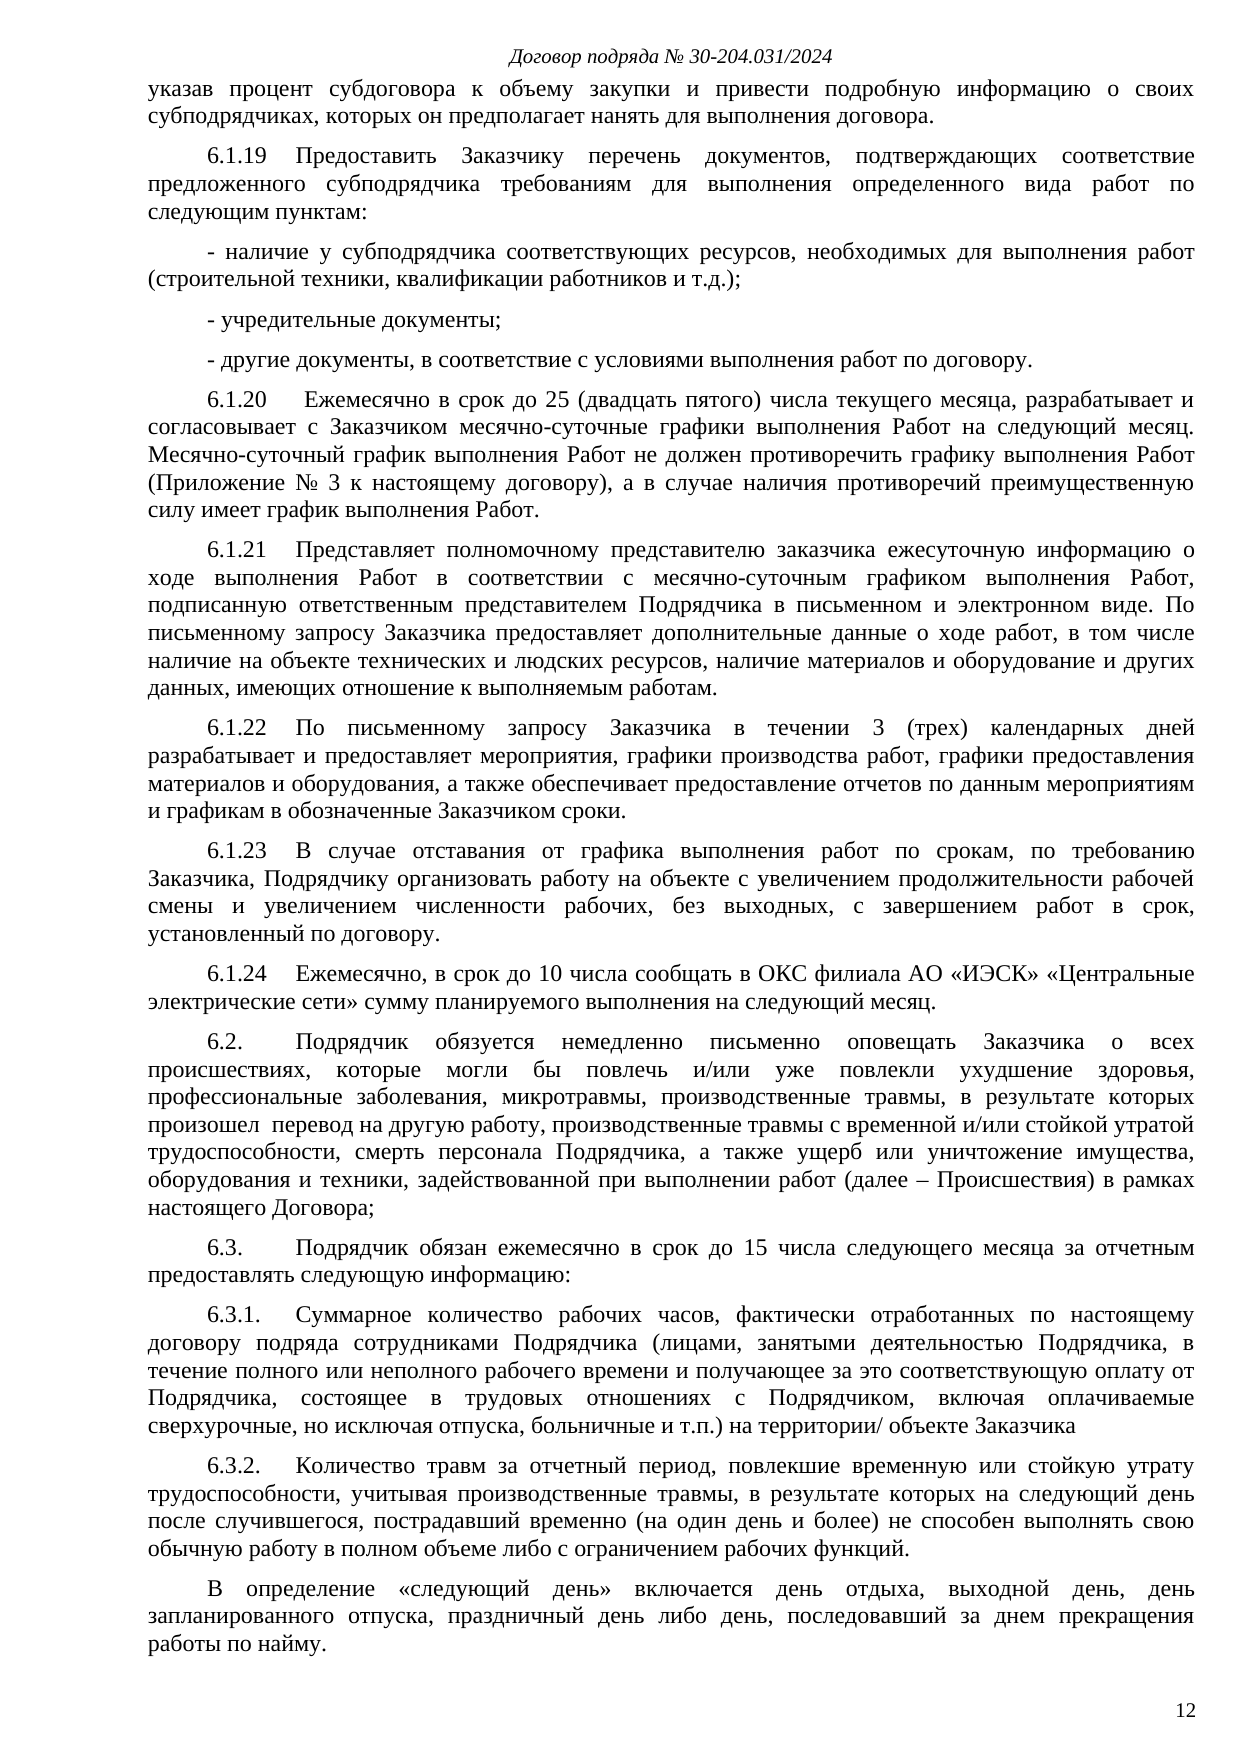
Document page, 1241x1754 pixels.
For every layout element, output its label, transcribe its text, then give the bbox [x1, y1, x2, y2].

text 6.3. Подрядчик обязан ежемесячно в срок до 15 числа следующего месяца за отчетным предоставлять следующую информацию: [148, 1233, 1196, 1288]
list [148, 74, 1196, 129]
list Представляет полномочному представителю заказчика ежесуточную информацию о ходе выполнения Работ в соответствии с месячно-суточным графиком выполнения Работ, подписанную ответственным представителем Подрядчика в письменном и электронном виде. По письменному запросу Заказчика предоставляет дополнительные данные о ходе работ, в том числе наличие на объекте технических и людских ресурсов, наличие материалов и оборудование и других данных, имеющих отношение к выполняемым работам. [148, 535, 1196, 701]
text 6.2. Подрядчик обязуется немедленно письменно оповещать Заказчика о всех происшествиях, которые могли бы повлечь и/или уже повлекли ухудшение здоровья, профессиональные заболевания, микротравмы, производственные травмы, в результате которых произошел перевод на другую работу, производственные травмы с временной и/или стойкой утратой трудоспособности, смерть персонала Подрядчика, а также ущерб или уничтожение имущества, оборудования и техники, задействованной при выполнении работ (далее – Происшествия) в рамках настоящего Договора; [148, 1027, 1196, 1220]
text 6.3.1. Суммарное количество рабочих часов, фактически отработанных по настоящему договору подряда сотрудниками Подрядчика (лицами, занятыми деятельностью Подрядчика, в течение полного или неполного рабочего времени и получающее за это соответствующую оплату от Подрядчика, состоящее в трудовых отношениях с Подрядчиком, включая оплачиваемые сверхурочные, но исключая отпуска, больничные и т.п.) на территории/ объекте Заказчика [148, 1300, 1196, 1438]
text - наличие у субподрядчика соответствующих ресурсов, необходимых для выполнения работ (строительной техники, квалификации работников и т.д.); [148, 237, 1196, 292]
list По письменному запросу Заказчика в течении 3 (трех) календарных дней разрабатывает и предоставляет мероприятия, графики производства работ, графики предоставления материалов и оборудования, а также обеспечивает предоставление отчетов по данным мероприятиям и графикам в обозначенные Заказчиком сроки. [148, 713, 1196, 824]
text - другие документы, в соответствие с условиями выполнения работ по договору. [148, 345, 1196, 372]
text - учредительные документы; [148, 304, 1196, 332]
text В определение «следующий день» включается день отдыха, выходной день, день запланированного отпуска, праздничный день либо день, последовавший за днем прекращения работы по найму. [148, 1574, 1196, 1657]
list В случае отставания от графика выполнения работ по срокам, по требованию Заказчика, Подрядчику организовать работу на объекте с увеличением продолжительности рабочей смены и увеличением численности рабочих, без выходных, с завершением работ в срок, установленный по договору. [148, 836, 1196, 947]
text 6.3.2. Количество травм за отчетный период, повлекшие временную или стойкую утрату трудоспособности, учитывая производственные травмы, в результате которых на следующий день после случившегося, пострадавший временно (на один день и более) не способен выполнять свою обычную работу в полном объеме либо с ограничением рабочих функций. [148, 1451, 1196, 1561]
list Ежемесячно, в срок до 10 числа сообщать в ОКС филиала АО «ИЭСК» «Центральные электрические сети» сумму планируемого выполнения на следующий месяц. [148, 959, 1196, 1014]
list Ежемесячно в срок до 25 (двадцать пятого) числа текущего месяца, разрабатывает и согласовывает с Заказчиком месячно-суточные графики выполнения Работ на следующий месяц. Месячно-суточный график выполнения Работ не должен противоречить графику выполнения Работ (Приложение № 3 к настоящему договору), а в случае наличия противоречий преимущественную силу имеет график выполнения Работ. [148, 385, 1196, 523]
list Предоставить Заказчику перечень документов, подтверждающих соответствие предложенного субподрядчика требованиям для выполнения определенного вида работ по следующим пунктам: [148, 142, 1196, 224]
